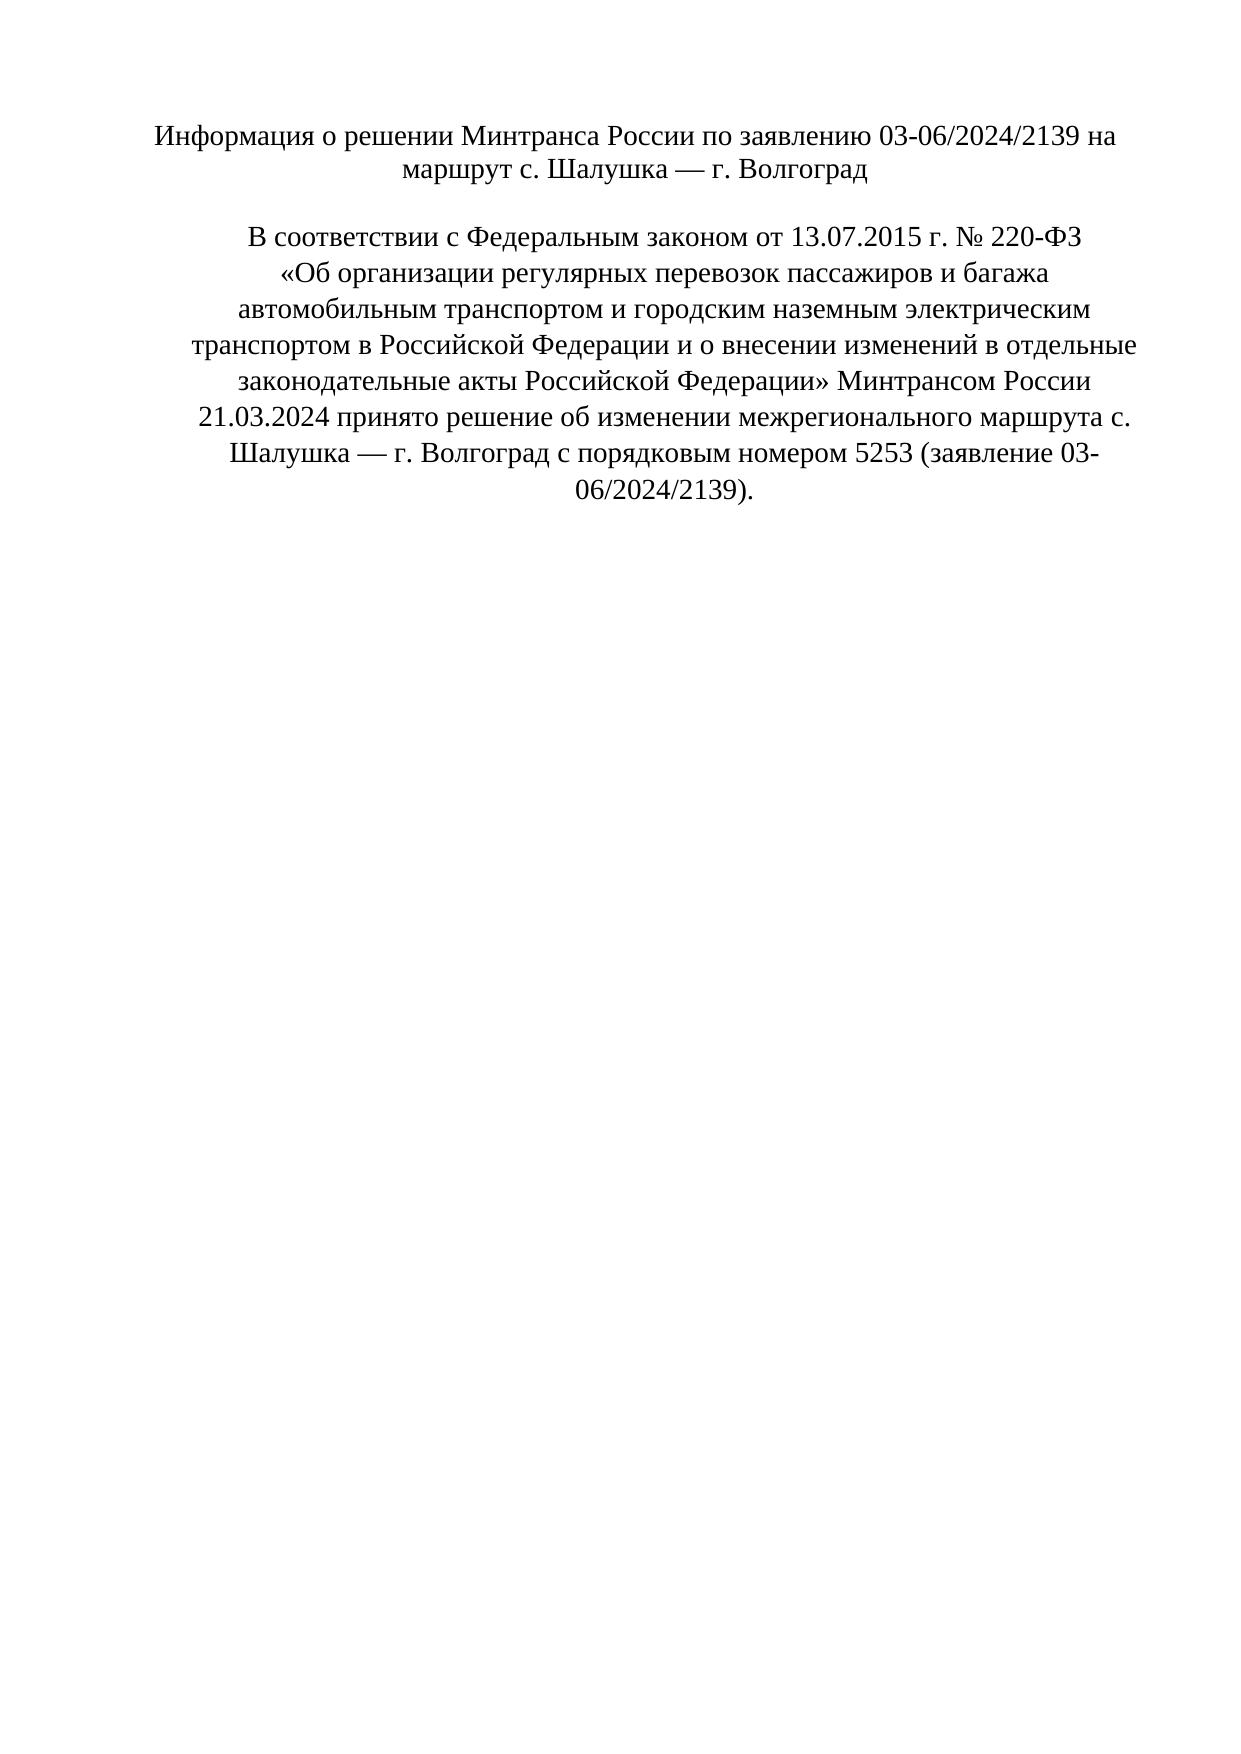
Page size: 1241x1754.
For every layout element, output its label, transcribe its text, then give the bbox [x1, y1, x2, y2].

text Информация о решении Минтранса России по заявлению 03-06/2024/2139 на маршрут с. Шалушка — г. Волгоград [118, 118, 1152, 185]
text В соответствии с Федеральным законом от 13.07.2015 г. № 220-ФЗ «Об организации регулярных перевозок пассажиров и багажа автомобильным транспортом и городским наземным электрическим транспортом в Российской Федерации и о внесении изменений в отдельные законодательные акты Российской Федерации» Минтрансом России 21.03.2024 принято решение об изменении межрегионального маршрута с. Шалушка — г. Волгоград с порядковым номером 5253 (заявление 03-06/2024/2139). [177, 219, 1152, 505]
